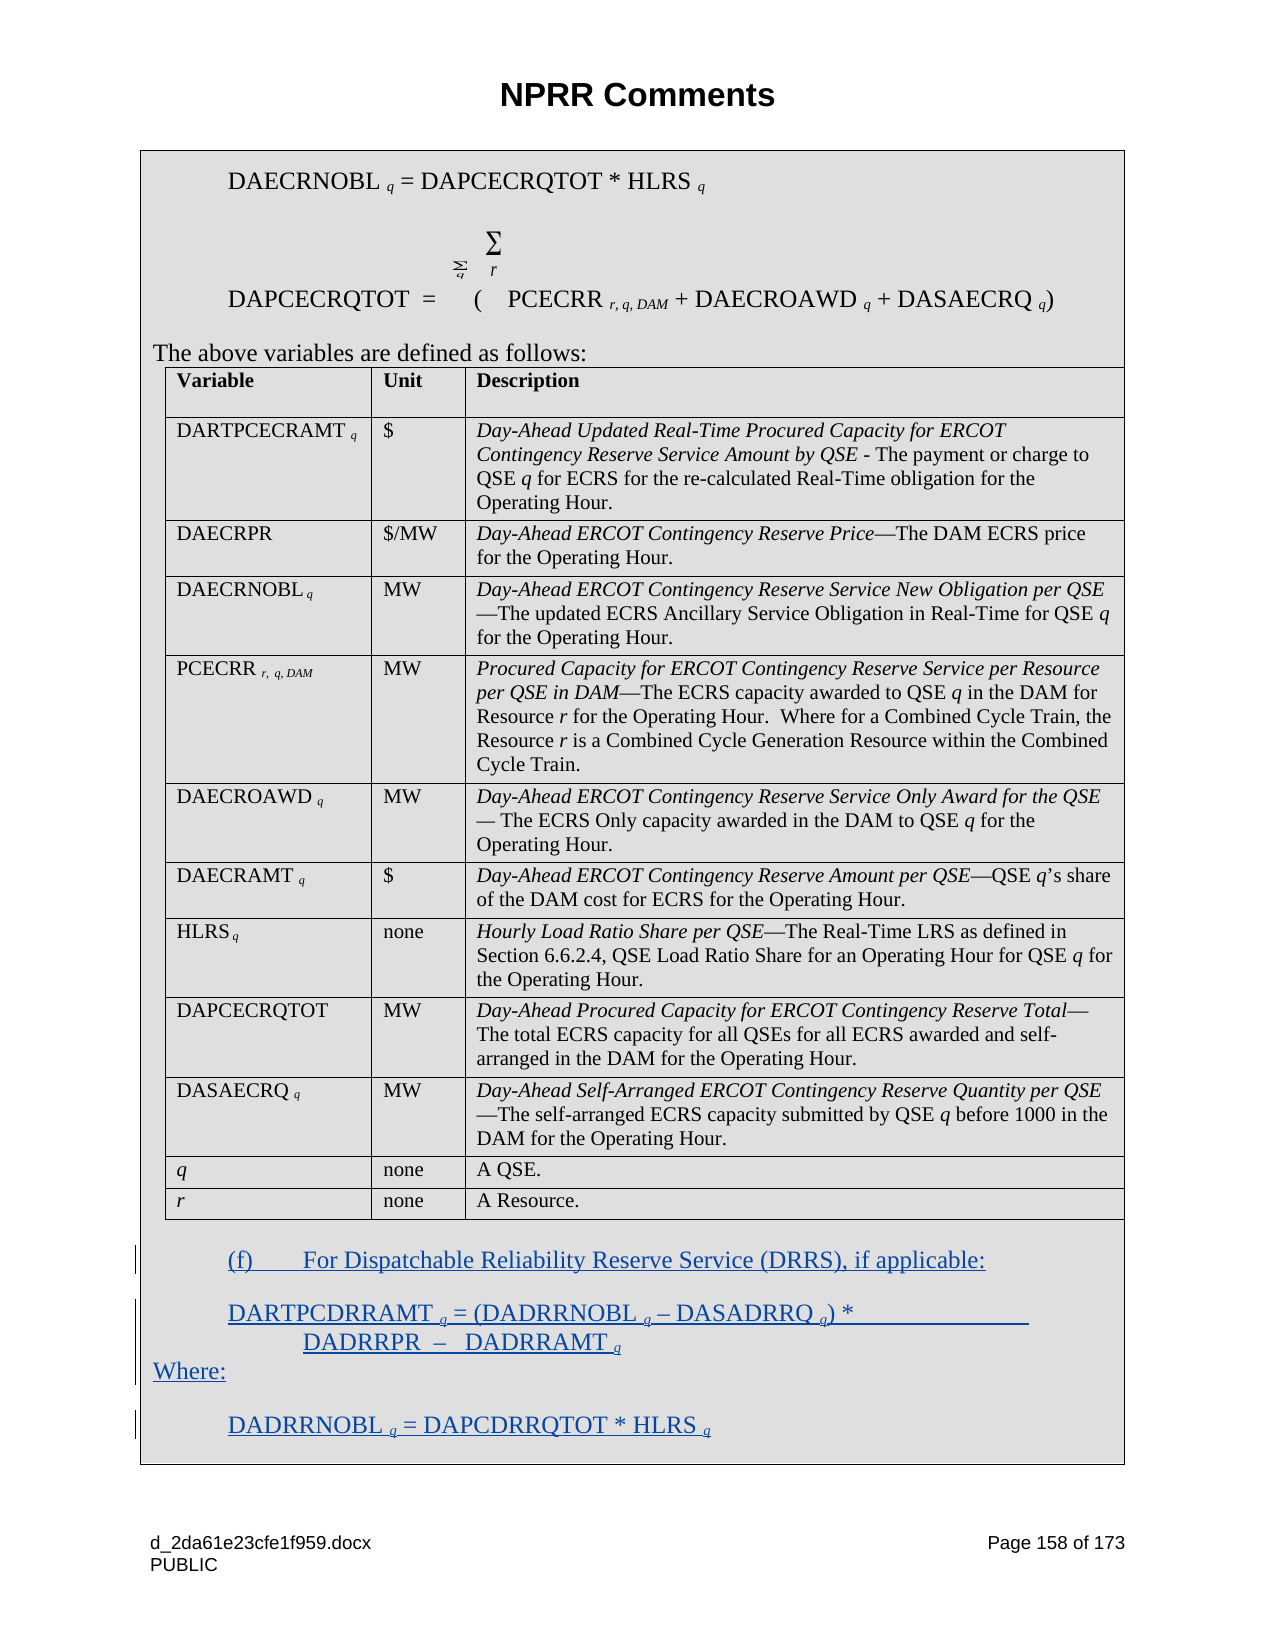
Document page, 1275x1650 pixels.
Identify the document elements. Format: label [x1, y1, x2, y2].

table_header [141, 151, 1124, 1463]
